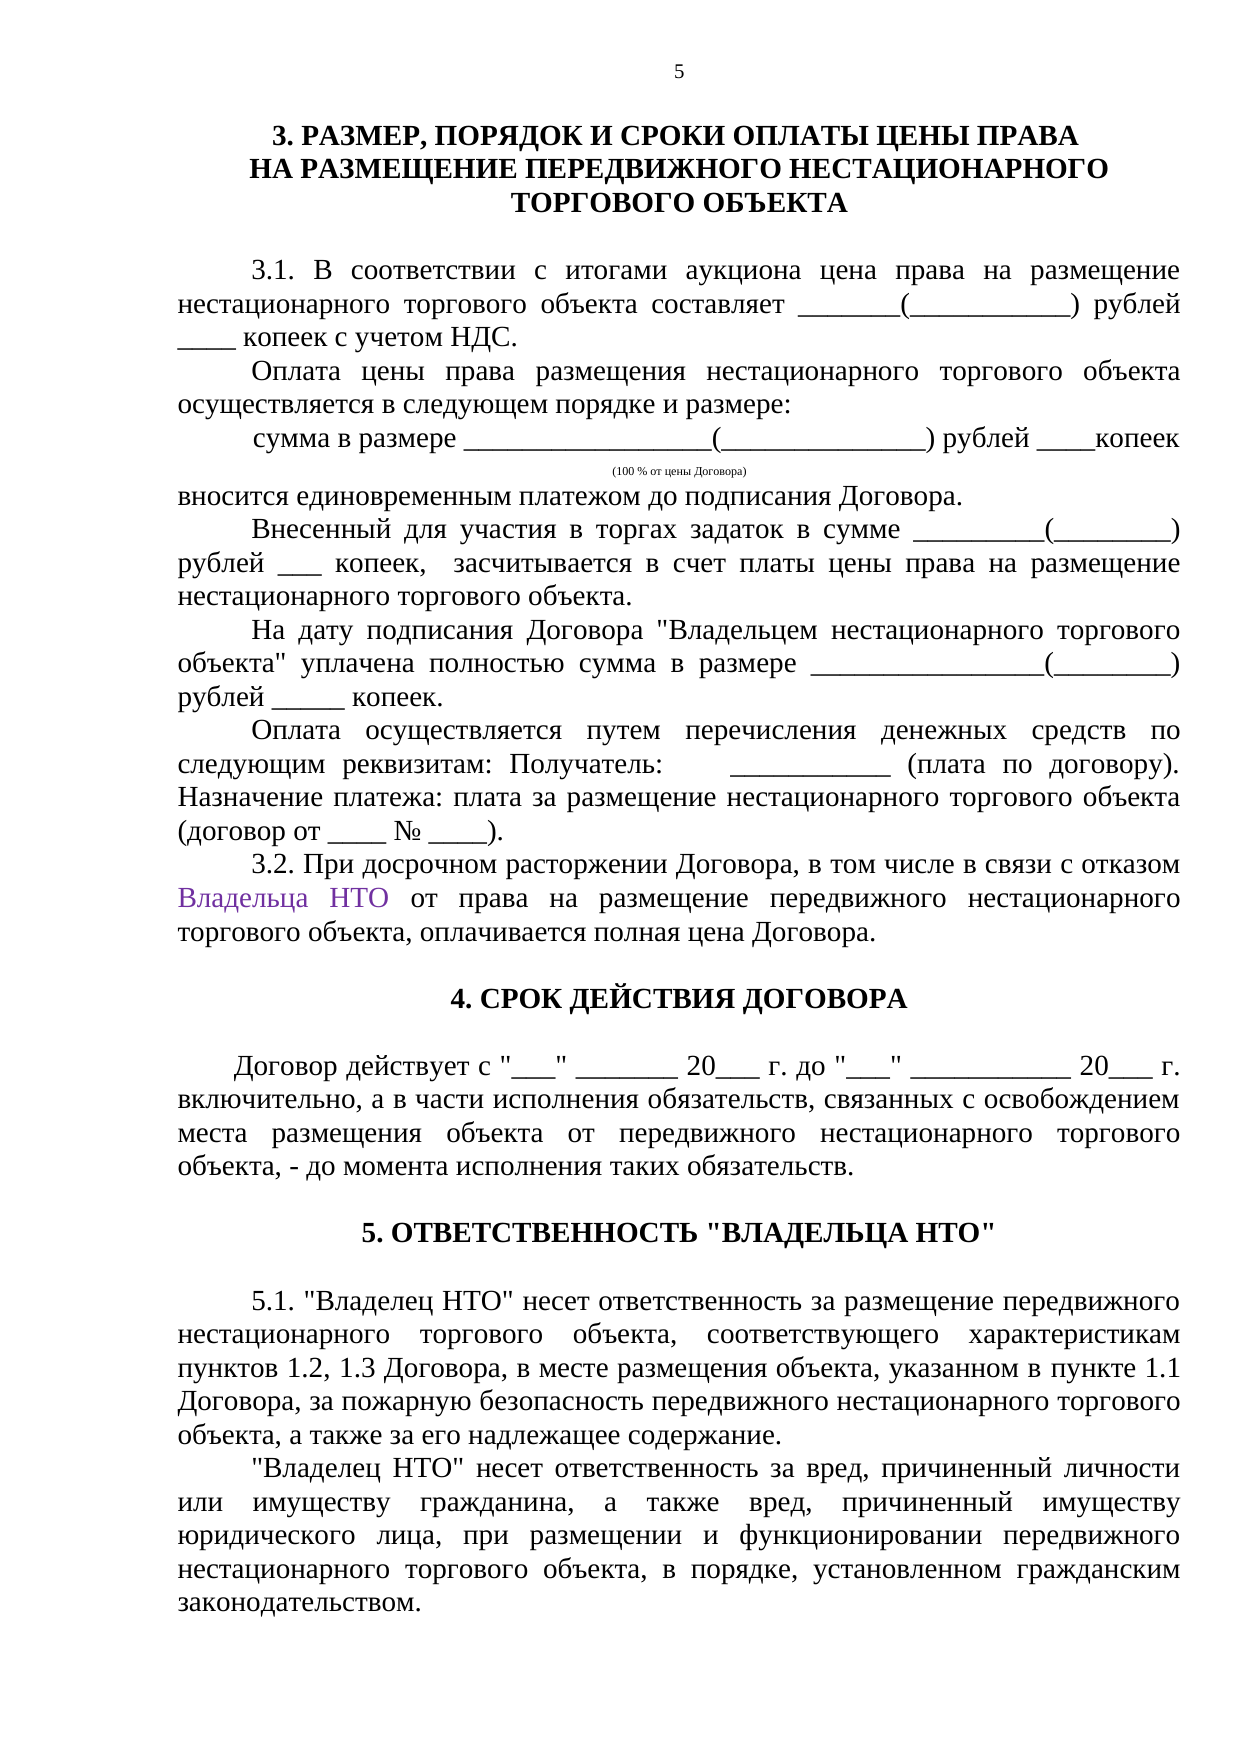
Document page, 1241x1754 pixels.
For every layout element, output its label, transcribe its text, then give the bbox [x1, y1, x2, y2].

text Оплата осуществляется путем перечисления денежных средств по следующим реквизитам: Получатель: ___________ (плата по договору). Назначение платежа: плата за размещение нестационарного торгового объекта (договор от ____ № ____). [177, 712, 1181, 847]
title ТОРГОВОГО ОБЪЕКТА [177, 185, 1181, 219]
text 5.1. "Владелец НТО" несет ответственность за размещение передвижного нестационарного торгового объекта, соответствующего характеристикам пунктов 1.2, 1.3 Договора, в месте размещения объекта, указанном в пункте 1.1 Договора, за пожарную безопасность передвижного нестационарного торгового объекта, а также за его надлежащее содержание. [177, 1283, 1181, 1450]
title 4. СРОК ДЕЙСТВИЯ ДОГОВОРА [177, 981, 1181, 1014]
text Внесенный для участия в торгах задаток в сумме _________(________) рублей ___ копеек, засчитывается в счет платы цены права на размещение нестационарного торгового объекта. [177, 511, 1181, 612]
title 5. ОТВЕТСТВЕННОСТЬ "ВЛАДЕЛЬЦА НТО" [177, 1216, 1181, 1249]
text сумма в размере _________________(______________) рублей ____копеек (100 % от цены Договора) [177, 420, 1181, 478]
title 3. РАЗМЕР, ПОРЯДОК И СРОКИ ОПЛАТЫ ЦЕНЫ ПРАВА НА РАЗМЕЩЕНИЕ ПЕРЕДВИЖНОГО НЕСТАЦИОНАРНОГО [177, 118, 1181, 185]
text вносится единовременным платежом до подписания Договора. [177, 478, 1181, 511]
text 3.2. При досрочном расторжении Договора, в том числе в связи с отказом Владельца НТО от права на размещение передвижного нестационарного торгового объекта, оплачивается полная цена Договора. [177, 847, 1181, 947]
text На дату подписания Договора "Владельцем нестационарного торгового объекта" уплачена полностью сумма в размере ________________(________) рублей _____ копеек. [177, 612, 1181, 712]
text 3.1. В соответствии с итогами аукциона цена права на размещение нестационарного торгового объекта составляет _______(___________) рублей ____ копеек с учетом НДС. [177, 252, 1181, 353]
text Договор действует с "___" _______ 20___ г. до "___" ___________ 20___ г. включительно, а в части исполнения обязательств, связанных с освобождением места размещения объекта от передвижного нестационарного торгового объекта, - до момента исполнения таких обязательств. [177, 1048, 1181, 1182]
text Оплата цены права размещения нестационарного торгового объекта осуществляется в следующем порядке и размере: [177, 353, 1181, 420]
text "Владелец НТО" несет ответственность за вред, причиненный личности или имуществу гражданина, а также вред, причиненный имуществу юридического лица, при размещении и функционировании передвижного нестационарного торгового объекта, в порядке, установленном гражданским законодательством. [177, 1450, 1181, 1618]
